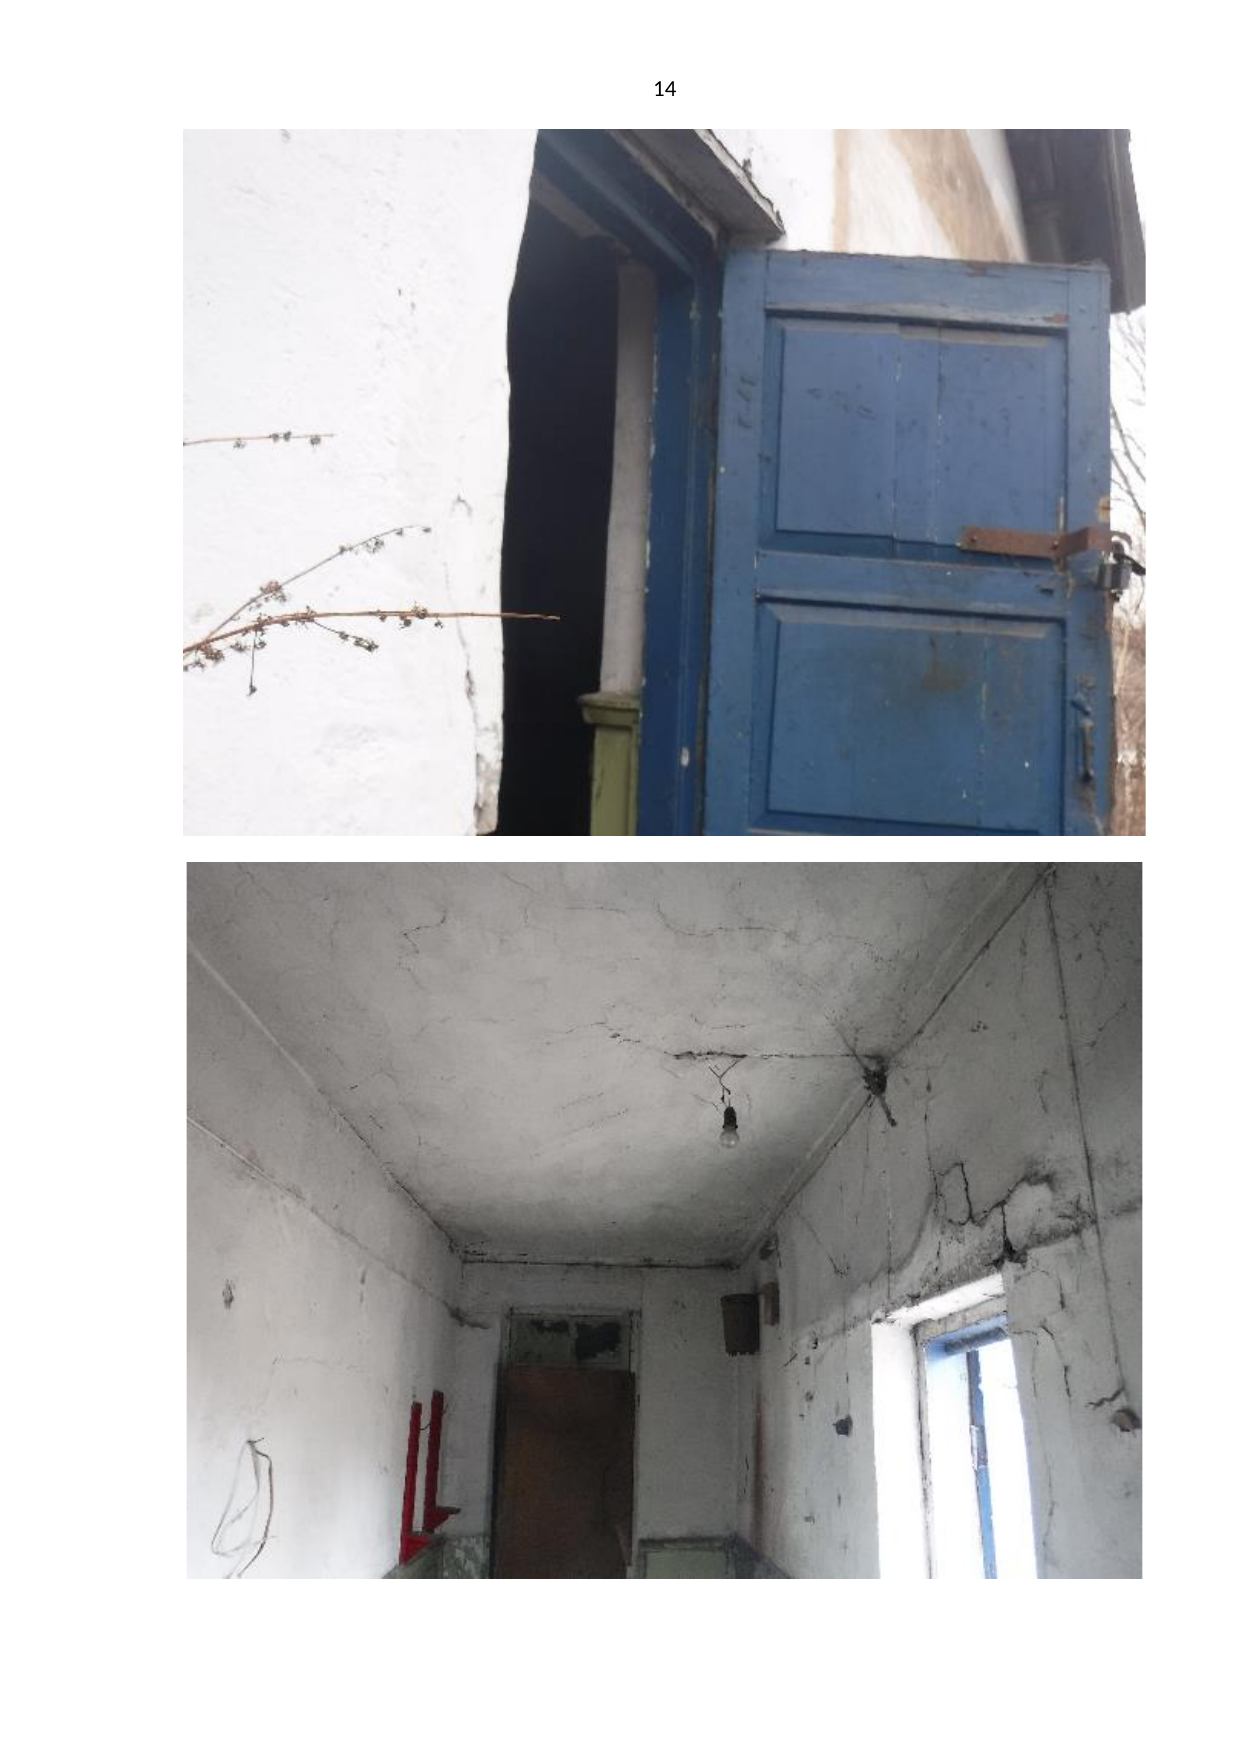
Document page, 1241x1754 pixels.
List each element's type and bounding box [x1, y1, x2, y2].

picture [183, 129, 1146, 836]
picture [186, 862, 1143, 1579]
